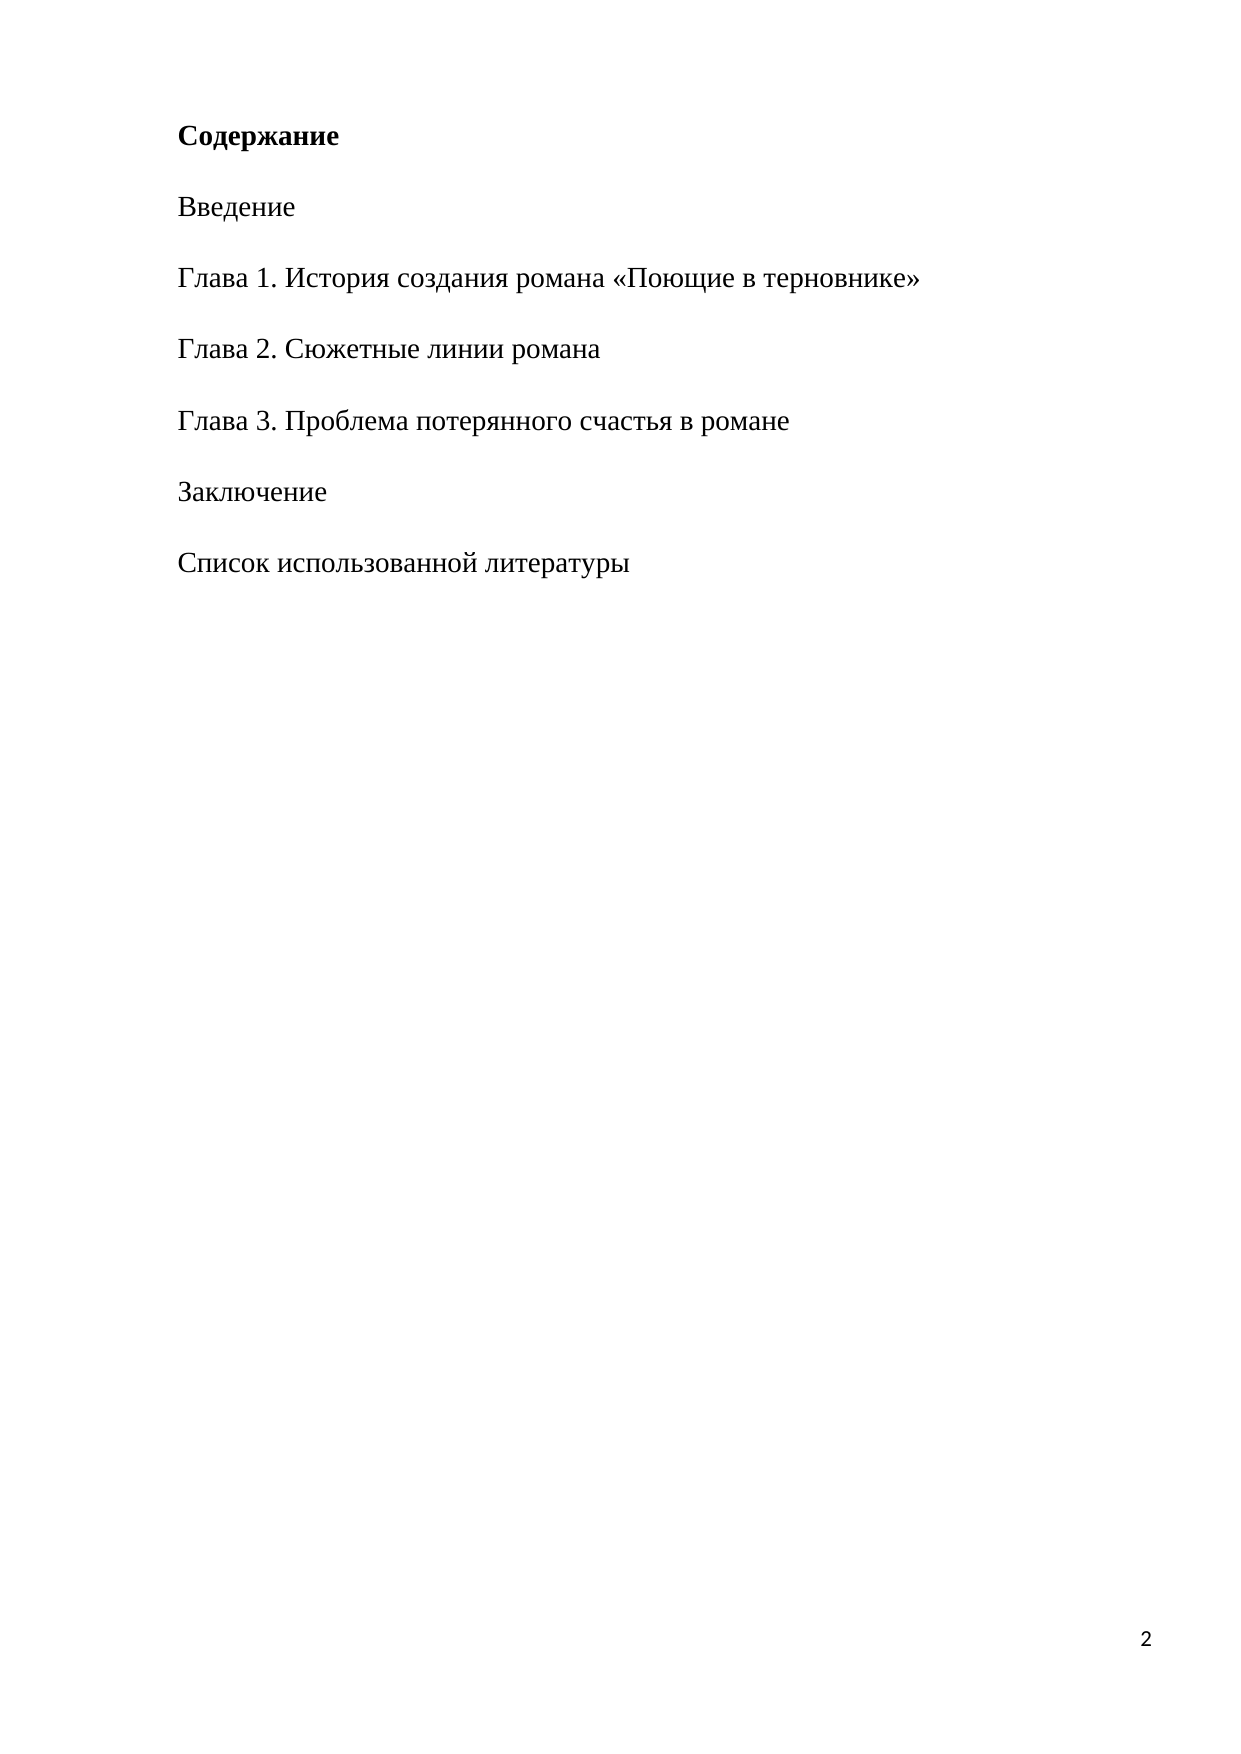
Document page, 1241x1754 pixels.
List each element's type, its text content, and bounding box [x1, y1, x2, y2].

text Список использованной литературы [177, 545, 1152, 578]
text Введение [177, 189, 1152, 223]
text Глава 1. История создания романа «Поющие в терновнике» [177, 260, 1152, 294]
text Глава 3. Проблема потерянного счастья в романе [177, 403, 1152, 436]
text Глава 2. Сюжетные линии романа [177, 332, 1152, 365]
text Заключение [177, 474, 1152, 507]
text Содержание [177, 118, 1152, 152]
